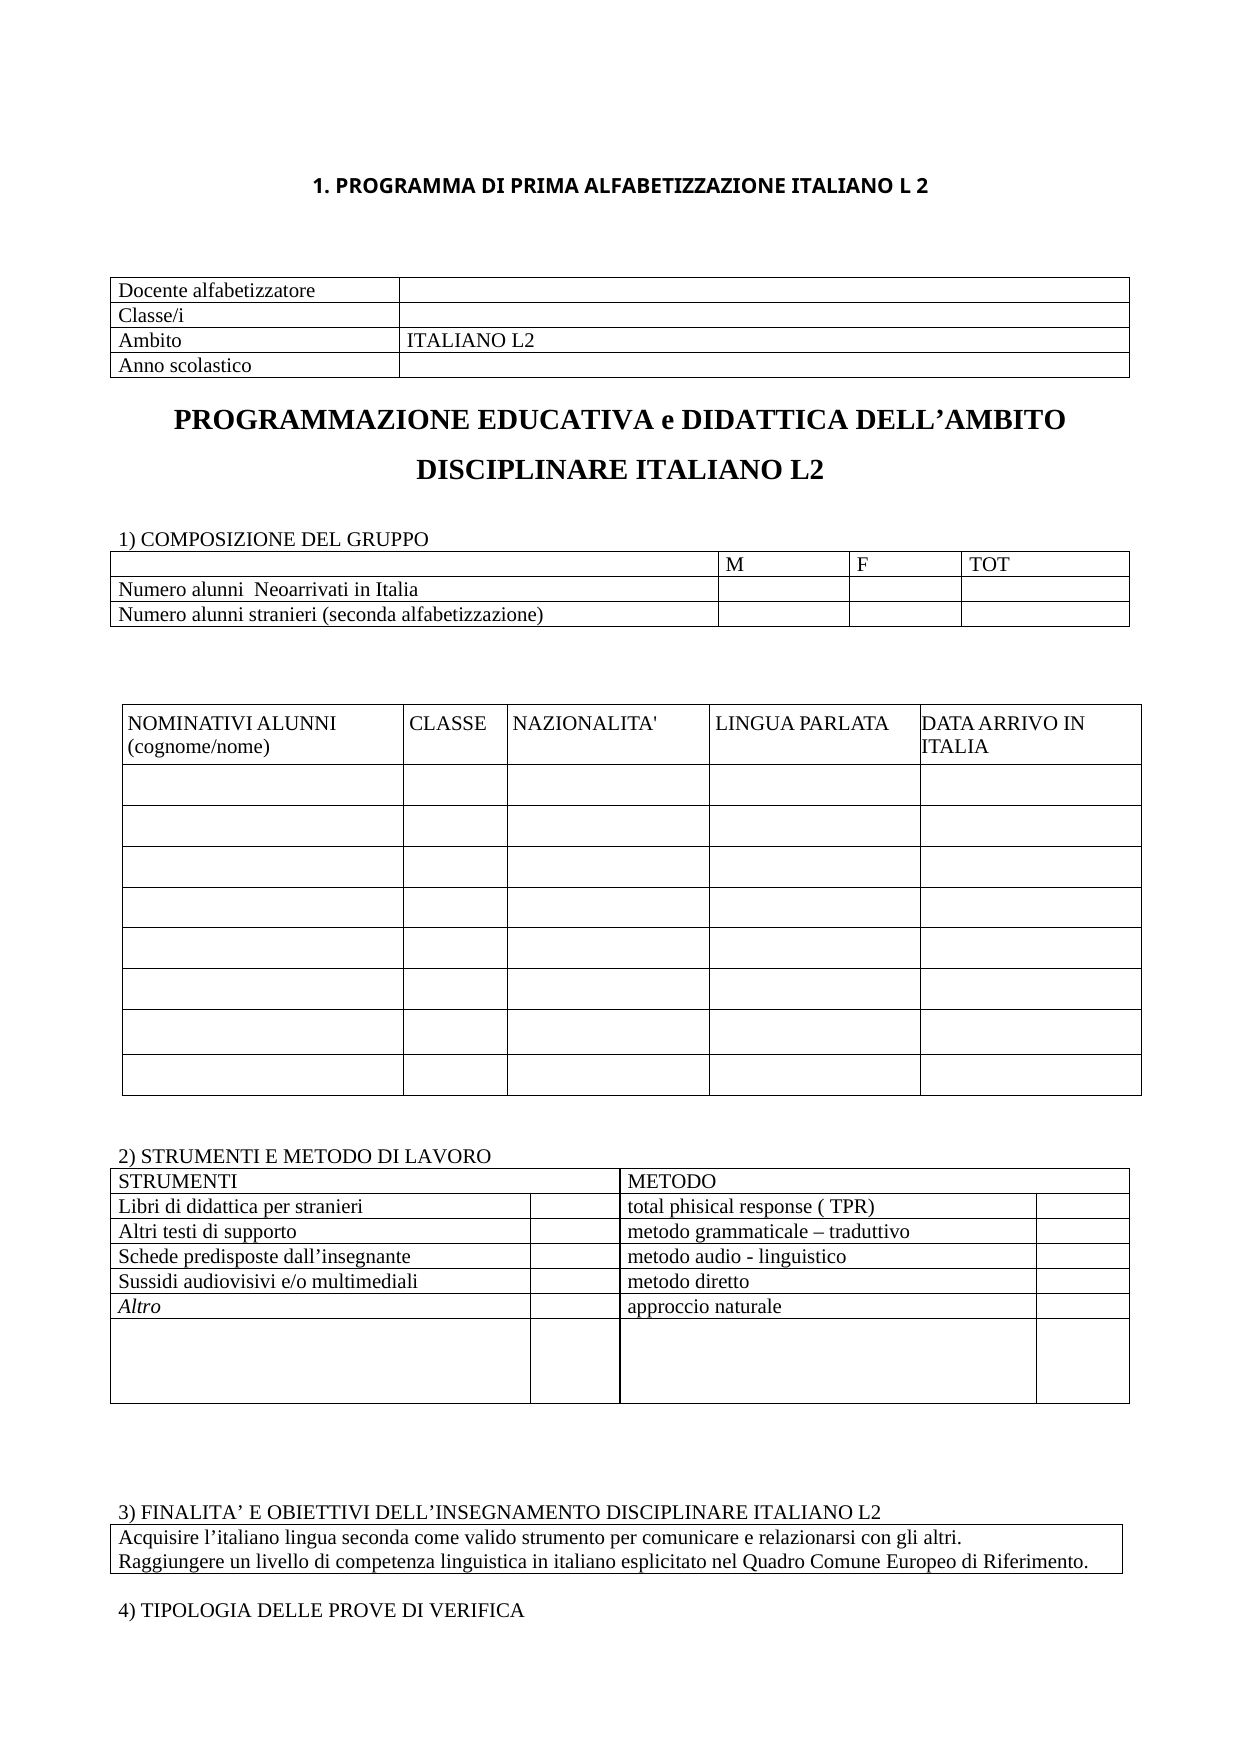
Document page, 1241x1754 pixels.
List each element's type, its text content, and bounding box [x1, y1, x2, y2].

table_cell [1037, 1219, 1129, 1243]
table_cell [531, 1219, 619, 1243]
table_header F [850, 552, 961, 576]
table_cell [962, 602, 1129, 626]
table_cell Ambito [111, 328, 399, 352]
table_cell Classe/i [111, 303, 399, 327]
table_cell [719, 602, 849, 626]
text 4) TIPOLOGIA DELLE PROVE DI VERIFICA [118, 1598, 1122, 1622]
table_header M [719, 552, 849, 576]
table_cell [404, 1010, 507, 1054]
text 1) COMPOSIZIONE DEL GRUPPO [118, 527, 1122, 551]
table_cell [621, 1319, 1036, 1403]
table_cell metodo grammaticale – traduttivo [621, 1219, 1036, 1243]
table_header [111, 552, 718, 576]
table_cell [850, 577, 961, 601]
table_header NAZIONALITA' [508, 705, 709, 764]
table_cell [962, 577, 1129, 601]
table_cell Altro [111, 1294, 530, 1318]
table_cell Sussidi audiovisivi e/o multimediali [111, 1269, 530, 1293]
table_cell ITALIANO L2 [400, 328, 1129, 352]
table_cell [400, 303, 1129, 327]
table_cell [404, 928, 507, 968]
table_header Acquisire l’italiano lingua seconda come valido strumento per comunicare e relazionarsi con gli altri. Raggiungere un livello di competenza linguistica in italiano esplicitato nel Quadro Comune Europeo di Riferimento. [111, 1525, 1122, 1573]
table_cell [921, 969, 1141, 1009]
table_cell [123, 1010, 403, 1054]
table_cell [921, 847, 1141, 886]
table_cell [123, 969, 403, 1009]
table_cell [404, 888, 507, 927]
table_cell [508, 928, 709, 968]
table_cell [404, 969, 507, 1009]
table_cell [404, 806, 507, 846]
table_cell [508, 806, 709, 846]
table_cell [1037, 1294, 1129, 1318]
table_cell [123, 847, 403, 886]
table_cell total phisical response ( TPR) [621, 1194, 1036, 1218]
table_cell [921, 928, 1141, 968]
table_cell [531, 1319, 619, 1403]
table_cell [404, 765, 507, 805]
table_cell [921, 1010, 1141, 1054]
table_header [400, 278, 1129, 302]
table_cell [531, 1269, 619, 1293]
table_cell [508, 969, 709, 1009]
table_cell [123, 806, 403, 846]
table_cell [123, 1055, 403, 1095]
table_cell approccio naturale [621, 1294, 1036, 1318]
table_cell [1037, 1319, 1129, 1403]
table_cell metodo diretto [621, 1269, 1036, 1293]
table_cell [1037, 1194, 1129, 1218]
table_cell [1037, 1269, 1129, 1293]
table_cell [710, 1010, 920, 1054]
table_header NOMINATIVI ALUNNI (cognome/nome) [123, 705, 403, 764]
table_cell [111, 1319, 530, 1403]
table_cell [508, 765, 709, 805]
table_cell [921, 806, 1141, 846]
table_header METODO [621, 1169, 1129, 1193]
table_cell [710, 928, 920, 968]
table_cell [710, 806, 920, 846]
table_cell [710, 969, 920, 1009]
table_header Docente alfabetizzatore [111, 278, 399, 302]
table_header DATA ARRIVO IN ITALIA [921, 705, 1141, 764]
table_cell [123, 888, 403, 927]
table_cell [123, 928, 403, 968]
table_header TOT [962, 552, 1129, 576]
table_cell [404, 1055, 507, 1095]
table_cell [531, 1194, 619, 1218]
text 3) FINALITA’ E OBIETTIVI DELL’INSEGNAMENTO DISCIPLINARE ITALIANO L2 [118, 1500, 1122, 1524]
table_cell Numero alunni Neoarrivati in Italia [111, 577, 718, 601]
table_cell [921, 1055, 1141, 1095]
table_cell [921, 888, 1141, 927]
table_cell Altri testi di supporto [111, 1219, 530, 1243]
table_cell [508, 888, 709, 927]
table_header CLASSE [404, 705, 507, 764]
table_cell [921, 765, 1141, 805]
table_cell [710, 847, 920, 886]
table_cell Libri di didattica per stranieri [111, 1194, 530, 1218]
table_cell [710, 888, 920, 927]
table_cell [123, 765, 403, 805]
table_cell [850, 602, 961, 626]
table_cell [508, 1010, 709, 1054]
table_cell [710, 1055, 920, 1095]
table_cell [1037, 1244, 1129, 1268]
table_cell [710, 765, 920, 805]
table_cell [719, 577, 849, 601]
table_cell [531, 1294, 619, 1318]
table_cell [400, 353, 1129, 377]
table_cell Schede predisposte dall’insegnante [111, 1244, 530, 1268]
table_cell [508, 1055, 709, 1095]
table_cell Numero alunni stranieri (seconda alfabetizzazione) [111, 602, 718, 626]
text 1. PROGRAMMA DI PRIMA ALFABETIZZAZIONE ITALIANO L 2 [118, 172, 1122, 200]
table_header STRUMENTI [111, 1169, 619, 1193]
table_cell Anno scolastico [111, 353, 399, 377]
subtitle PROGRAMMAZIONE EDUCATIVA e DIDATTICA DELL’AMBITO DISCIPLINARE ITALIANO L2 [118, 402, 1122, 486]
table_cell [404, 847, 507, 886]
table_header LINGUA PARLATA [710, 705, 920, 764]
table_cell metodo audio - linguistico [621, 1244, 1036, 1268]
text 2) STRUMENTI E METODO DI LAVORO [118, 1143, 1122, 1168]
table_cell [508, 847, 709, 886]
table_cell [531, 1244, 619, 1268]
